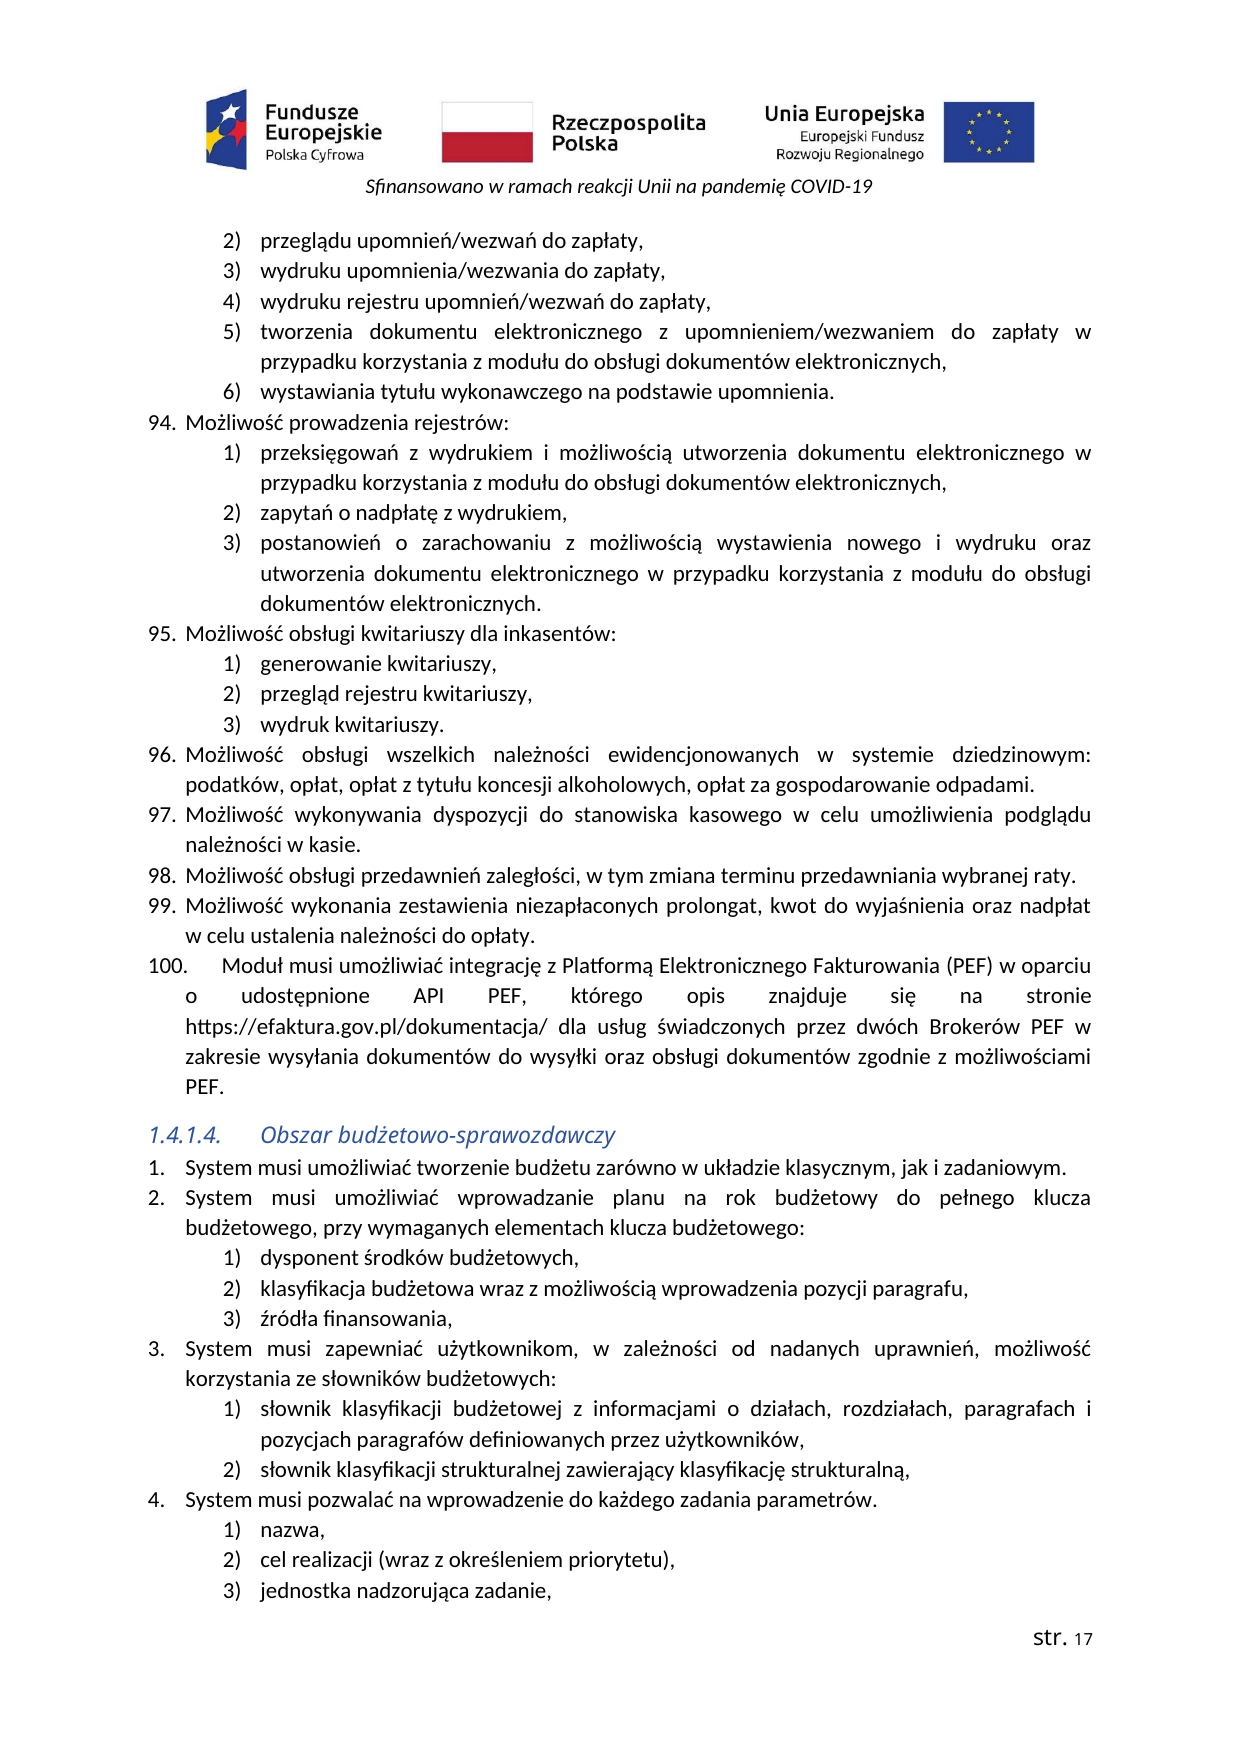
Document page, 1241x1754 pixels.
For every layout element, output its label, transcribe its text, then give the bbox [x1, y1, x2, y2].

list słownik klasyfikacji budżetowej z informacjami o działach, rozdziałach, paragrafach i pozycjach paragrafów definiowanych przez użytkowników, [223, 1394, 1093, 1453]
list cel realizacji (wraz z określeniem priorytetu), [223, 1546, 1093, 1574]
list nazwa, [223, 1515, 1093, 1543]
list Moduł musi umożliwiać integrację z Platformą Elektronicznego Fakturowania (PEF) w oparciu o udostępnione API PEF, którego opis znajduje się na stronie https://efaktura.gov.pl/dokumentacja/ dla usług świadczonych przez dwóch Brokerów PEF w zakresie wysyłania dokumentów do wysyłki oraz obsługi dokumentów zgodnie z możliwościami PEF. [148, 951, 1093, 1100]
list System musi umożliwiać tworzenie budżetu zarówno w układzie klasycznym, jak i zadaniowym. [148, 1153, 1093, 1181]
list przeglądu upomnień/wezwań do zapłaty, [223, 226, 1093, 254]
list wystawiania tytułu wykonawczego na podstawie upomnienia. [223, 377, 1093, 406]
list Możliwość obsługi wszelkich należności ewidencjonowanych w systemie dziedzinowym: podatków, opłat, opłat z tytułu koncesji alkoholowych, opłat za gospodarowanie odpadami. [148, 740, 1093, 798]
list Możliwość prowadzenia rejestrów: [148, 408, 1093, 436]
list tworzenia dokumentu elektronicznego z upomnieniem/wezwaniem do zapłaty w przypadku korzystania z modułu do obsługi dokumentów elektronicznych, [223, 317, 1093, 375]
list słownik klasyfikacji strukturalnej zawierający klasyfikację strukturalną, [223, 1455, 1093, 1483]
list klasyfikacja budżetowa wraz z możliwością wprowadzenia pozycji paragrafu, [223, 1274, 1093, 1302]
list wydruku rejestru upomnień/wezwań do zapłaty, [223, 287, 1093, 315]
list wydruk kwitariuszy. [223, 710, 1093, 738]
list Możliwość obsługi kwitariuszy dla inkasentów: [148, 619, 1093, 647]
list źródła finansowania, [223, 1304, 1093, 1332]
picture [203, 86, 1037, 173]
subtitle Obszar budżetowo-sprawozdawczy [148, 1119, 1093, 1150]
list przegląd rejestru kwitariuszy, [223, 679, 1093, 708]
list dysponent środków budżetowych, [223, 1243, 1093, 1272]
list jednostka nadzorująca zadanie, [223, 1576, 1093, 1604]
list Możliwość obsługi przedawnień zaległości, w tym zmiana terminu przedawniania wybranej raty. [148, 861, 1093, 889]
list wydruku upomnienia/wezwania do zapłaty, [223, 257, 1093, 285]
list System musi zapewniać użytkownikom, w zależności od nadanych uprawnień, możliwość korzystania ze słowników budżetowych: [148, 1334, 1093, 1392]
list zapytań o nadpłatę z wydrukiem, [223, 498, 1093, 526]
list generowanie kwitariuszy, [223, 649, 1093, 677]
list System musi umożliwiać wprowadzanie planu na rok budżetowy do pełnego klucza budżetowego, przy wymaganych elementach klucza budżetowego: [148, 1183, 1093, 1241]
list postanowień o zarachowaniu z możliwością wystawienia nowego i wydruku oraz utworzenia dokumentu elektronicznego w przypadku korzystania z modułu do obsługi dokumentów elektronicznych. [223, 528, 1093, 617]
list System musi pozwalać na wprowadzenie do każdego zadania parametrów. [148, 1485, 1093, 1513]
list Możliwość wykonywania dyspozycji do stanowiska kasowego w celu umożliwienia podglądu należności w kasie. [148, 800, 1093, 859]
list Możliwość wykonania zestawienia niezapłaconych prolongat, kwot do wyjaśnienia oraz nadpłat w celu ustalenia należności do opłaty. [148, 891, 1093, 949]
list przeksięgowań z wydrukiem i możliwością utworzenia dokumentu elektronicznego w przypadku korzystania z modułu do obsługi dokumentów elektronicznych, [223, 438, 1093, 496]
